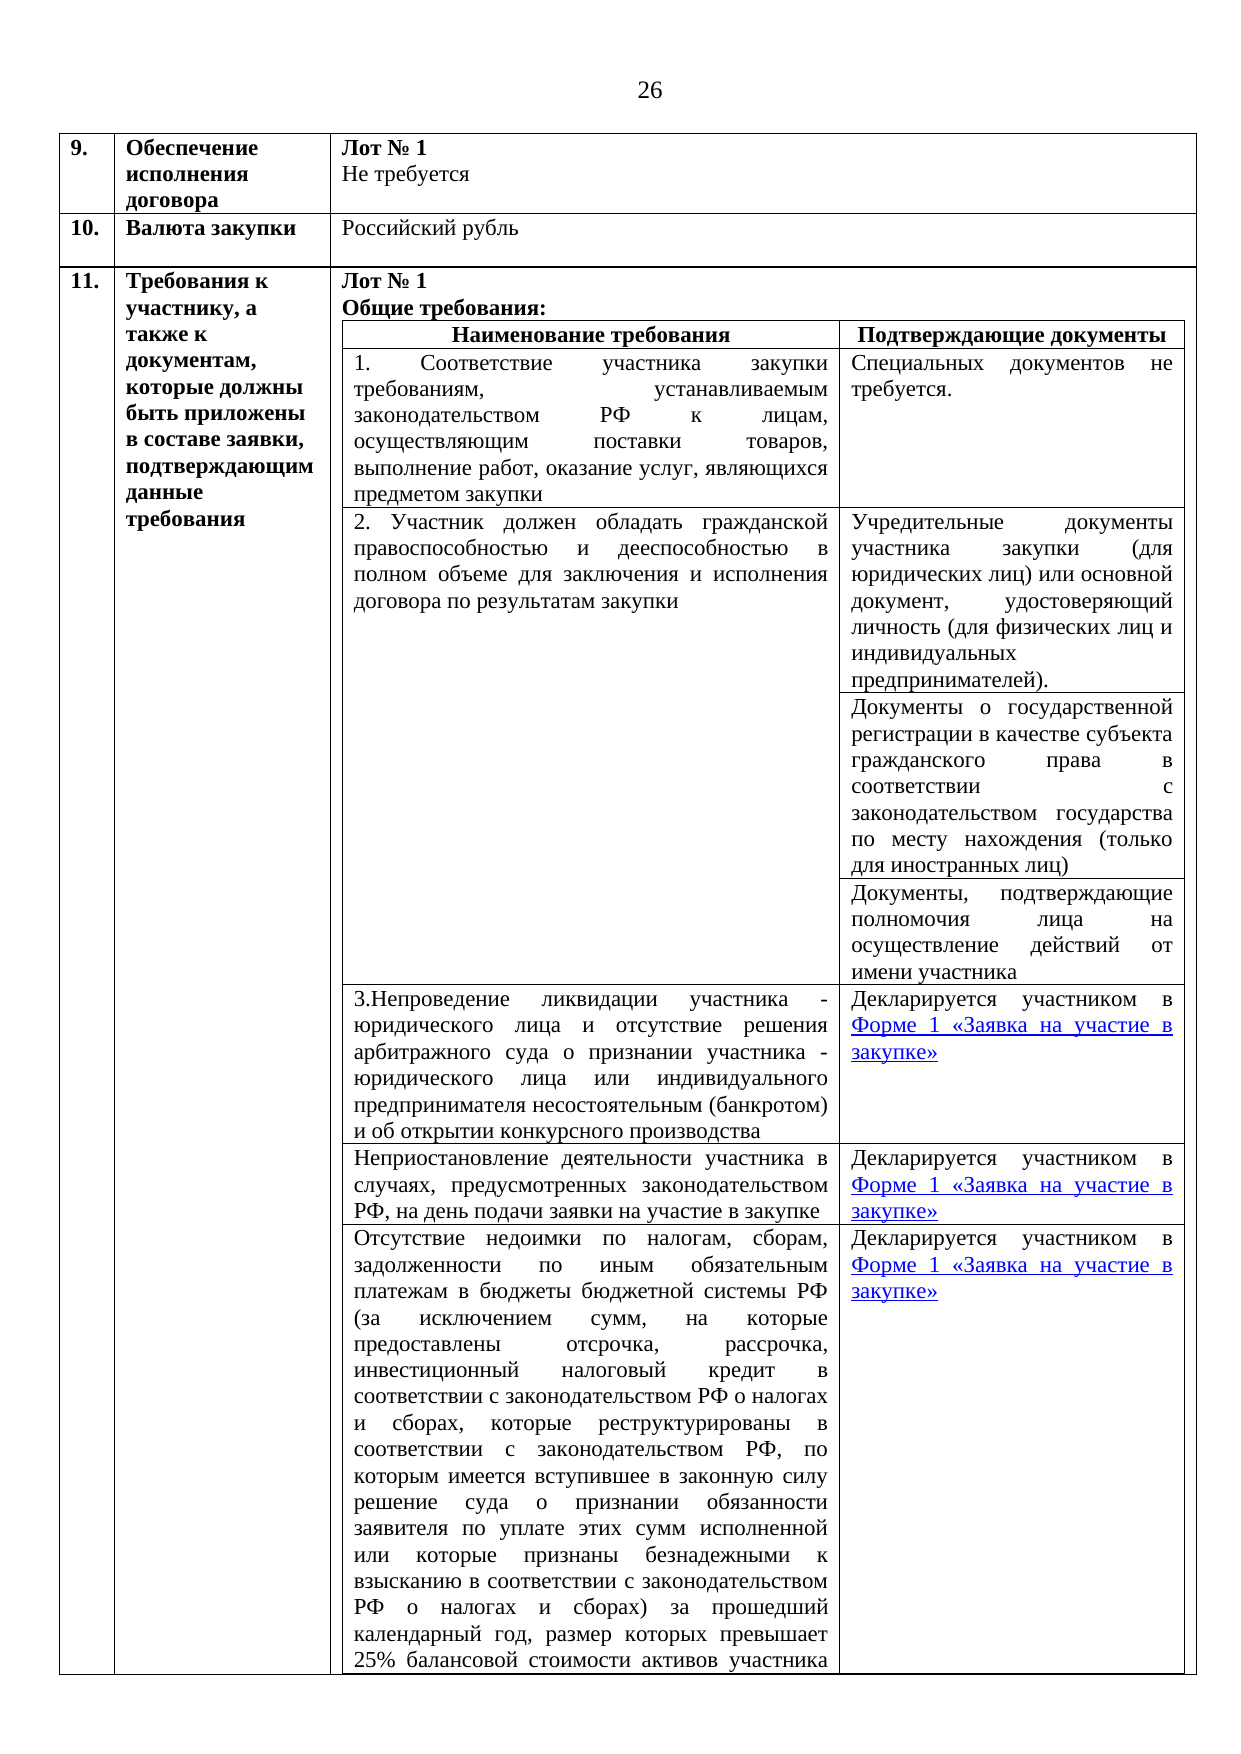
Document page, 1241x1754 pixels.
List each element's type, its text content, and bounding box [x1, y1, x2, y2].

table_cell Лот № 1 Общие требования: Дополнительные требования: Специальные требования: [331, 268, 1196, 1673]
table_cell [60, 214, 114, 266]
table_cell [60, 134, 114, 213]
table_cell Российский рубль [331, 214, 1196, 266]
table_cell Валюта закупки [115, 214, 330, 266]
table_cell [115, 268, 330, 1673]
table_cell Обеспечение исполнения договора [115, 134, 330, 213]
table_cell Лот № 1 Не требуется [331, 134, 1196, 213]
table_cell [60, 268, 114, 1673]
